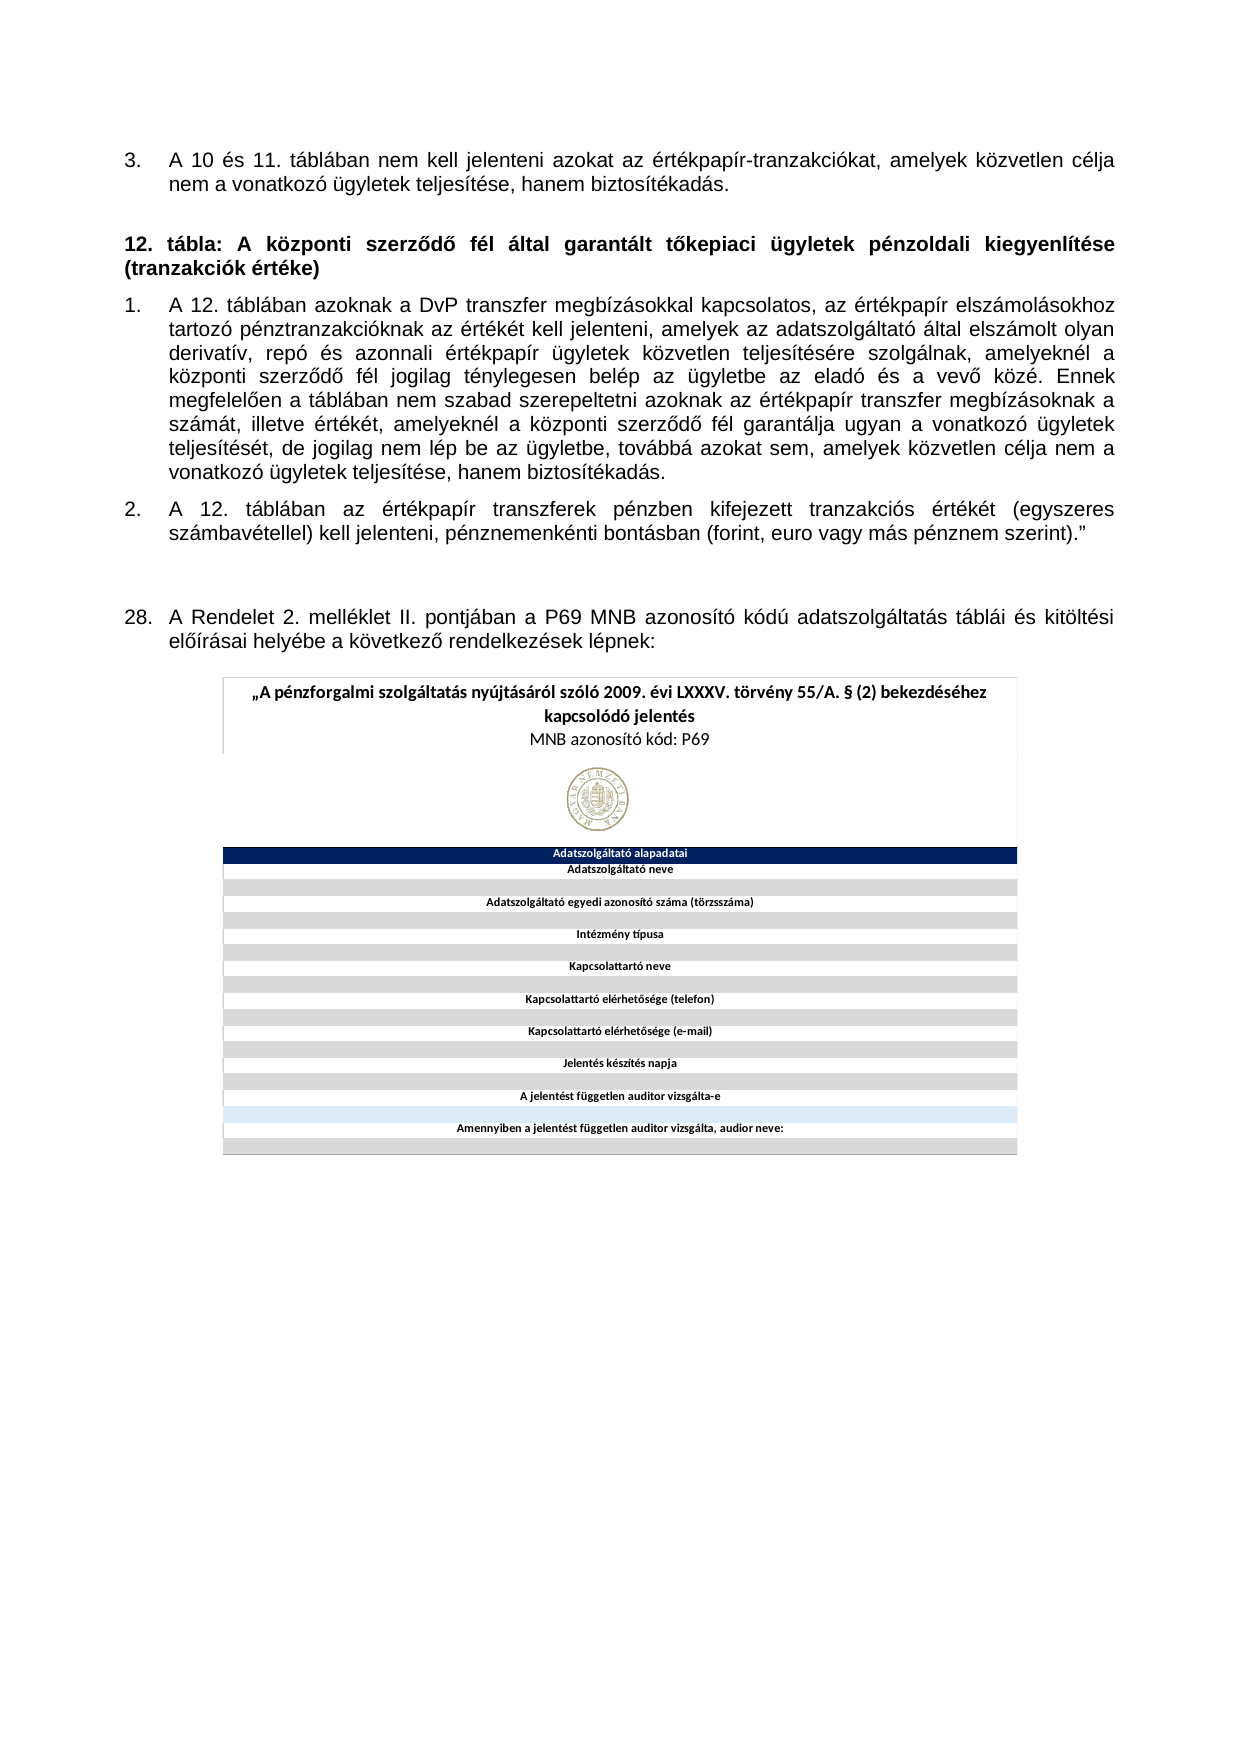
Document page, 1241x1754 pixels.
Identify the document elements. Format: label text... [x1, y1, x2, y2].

text 12. tábla: A központi szerződő fél által garantált tőkepiaci ügyletek pénzoldali kiegyenlítése (tranzakciók értéke) [124, 232, 1116, 280]
text 28. A Rendelet 2. melléklet II. pontjában a P69 MNB azonosító kódú adatszolgáltatás táblái és kitöltési előírásai helyébe a következő rendelkezések lépnek: [124, 605, 1116, 653]
text 2. A 12. táblában az értékpapír transzferek pénzben kifejezett tranzakciós értékét (egyszeres számbavétellel) kell jelenteni, pénznemenkénti bontásban (forint, euro vagy más pénznem szerint).” [124, 497, 1116, 544]
text 3. A 10 és 11. táblában nem kell jelenteni azokat az értékpapír-tranzakciókat, amelyek közvetlen célja nem a vonatkozó ügyletek teljesítése, hanem biztosítékadás. [124, 148, 1116, 196]
text 1. A 12. táblában azoknak a DvP transzfer megbízásokkal kapcsolatos, az értékpapír elszámolásokhoz tartozó pénztranzakcióknak az értékét kell jelenteni, amelyek az adatszolgáltató által elszámolt olyan derivatív, repó és azonnali értékpapír ügyletek közvetlen teljesítésére szolgálnak, amelyeknél a központi szerződő fél jogilag ténylegesen belép az ügyletbe az eladó és a vevő közé. Ennek megfelelően a táblában nem szabad szerepeltetni azoknak az értékpapír transzfer megbízásoknak a számát, illetve értékét, amelyeknél a központi szerződő fél garantálja ugyan a vonatkozó ügyletek teljesítését, de jogilag nem lép be az ügyletbe, továbbá azokat sem, amelyek közvetlen célja nem a vonatkozó ügyletek teljesítése, hanem biztosítékadás. [124, 292, 1116, 484]
